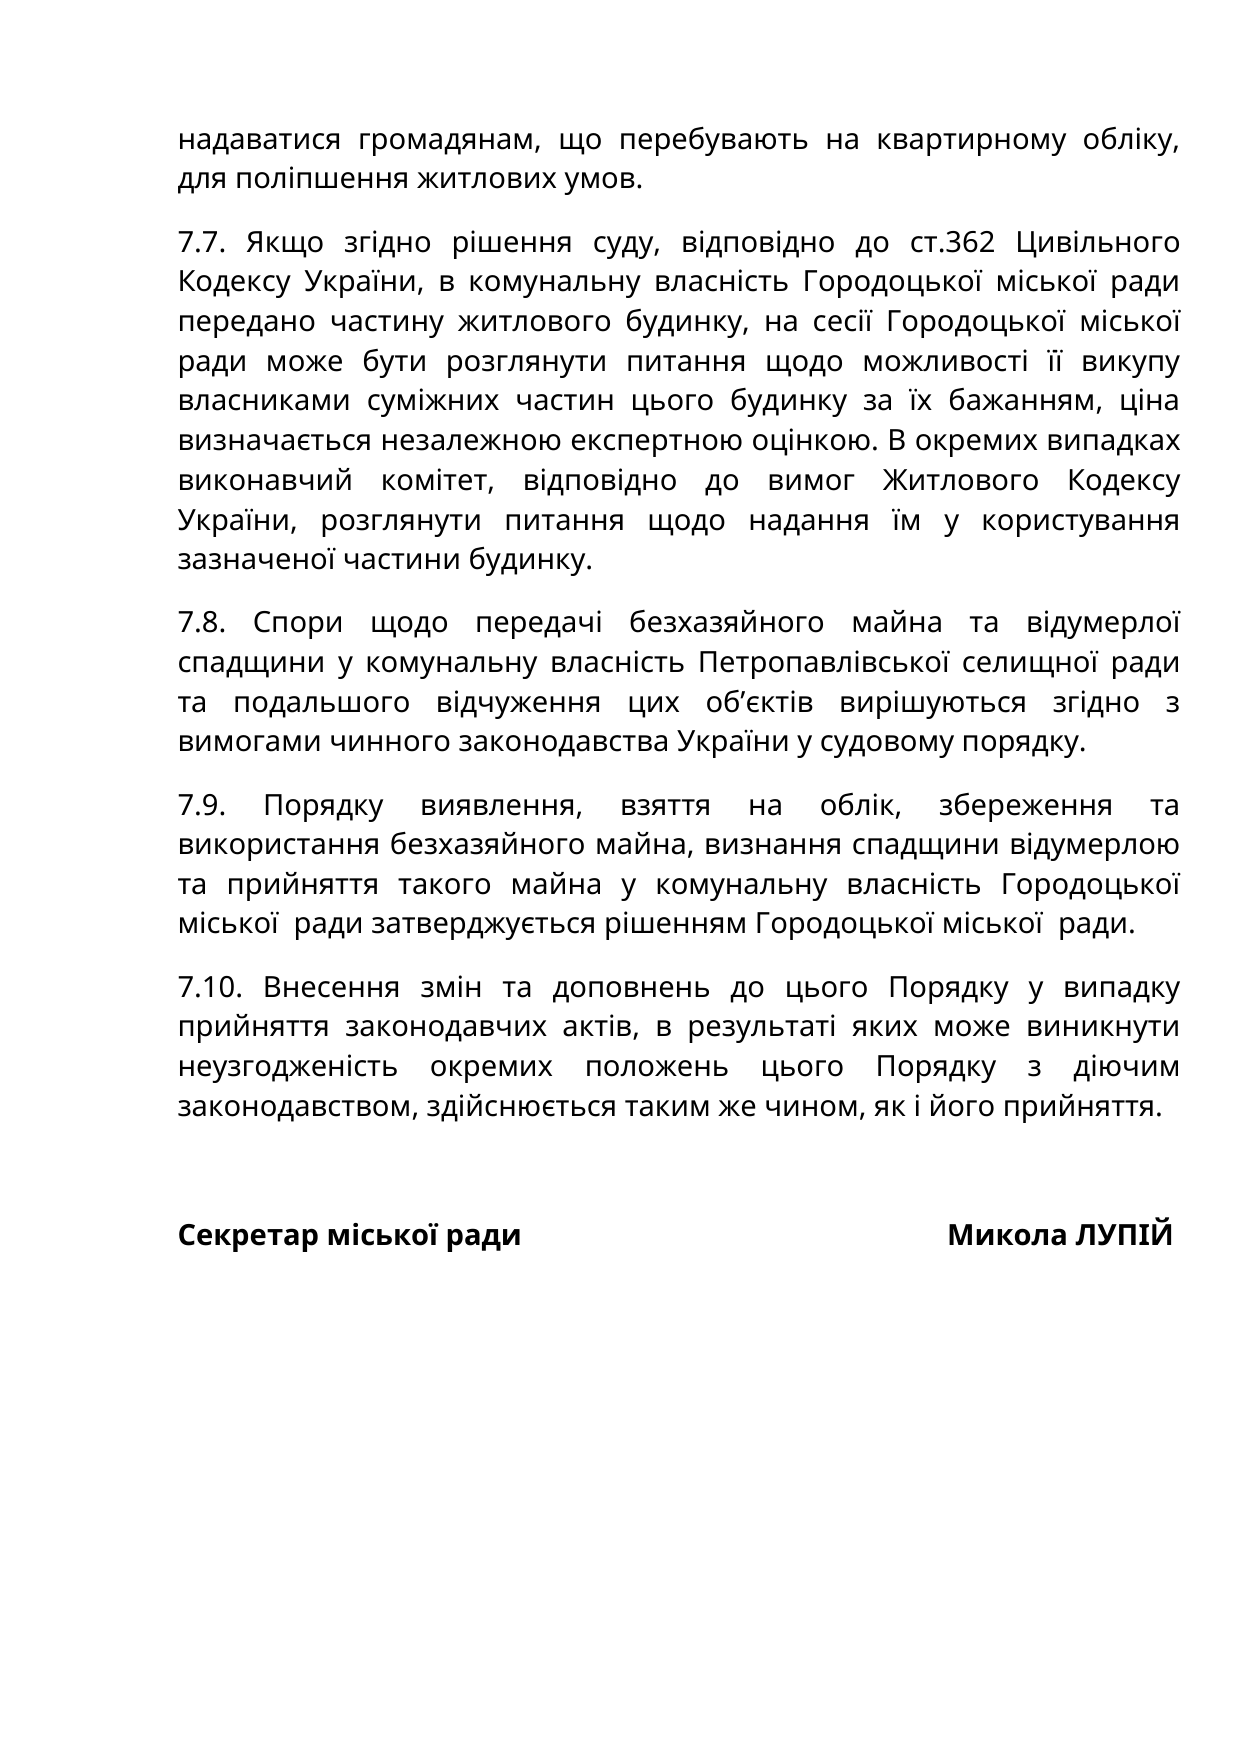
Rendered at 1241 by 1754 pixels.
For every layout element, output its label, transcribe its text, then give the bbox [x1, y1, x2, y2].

text 7.8. Спори щодо передачі безхазяйного майна та відумерлої спадщини у комунальну власність Петропавлівської селищної ради та подальшого відчуження цих об’єктів вирішуються згідно з вимогами чинного законодавства України у судовому порядку. [177, 602, 1181, 760]
text 7.10. Внесення змін та доповнень до цього Порядку у випадку прийняття законодавчих актів, в результаті яких може виникнути неузгодженість окремих положень цього Порядку з діючим законодавством, здійснюється таким же чином, як і його прийняття. [177, 966, 1181, 1125]
text 7.7. Якщо згідно рішення суду, відповідно до ст.362 Цивільного Кодексу України, в комунальну власність Городоцької міської ради передано частину житлового будинку, на сесії Городоцької міської ради може бути розглянути питання щодо можливості її викупу власниками суміжних частин цього будинку за їх бажанням, ціна визначається незалежною експертною оцінкою. В окремих випадках виконавчий комітет, відповідно до вимог Житлового Кодексу України, розглянути питання щодо надання їм у користування зазначеної частини будинку. [177, 221, 1181, 578]
text Секретар міської ради Микола ЛУПІЙ [177, 1214, 1181, 1254]
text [177, 118, 1181, 197]
text 7.9. Порядку виявлення, взяття на облік, збереження та використання безхазяйного майна, визнання спадщини відумерлою та прийняття такого майна у комунальну власність Городоцької міської ради затверджується рішенням Городоцької міської ради. [177, 784, 1181, 942]
